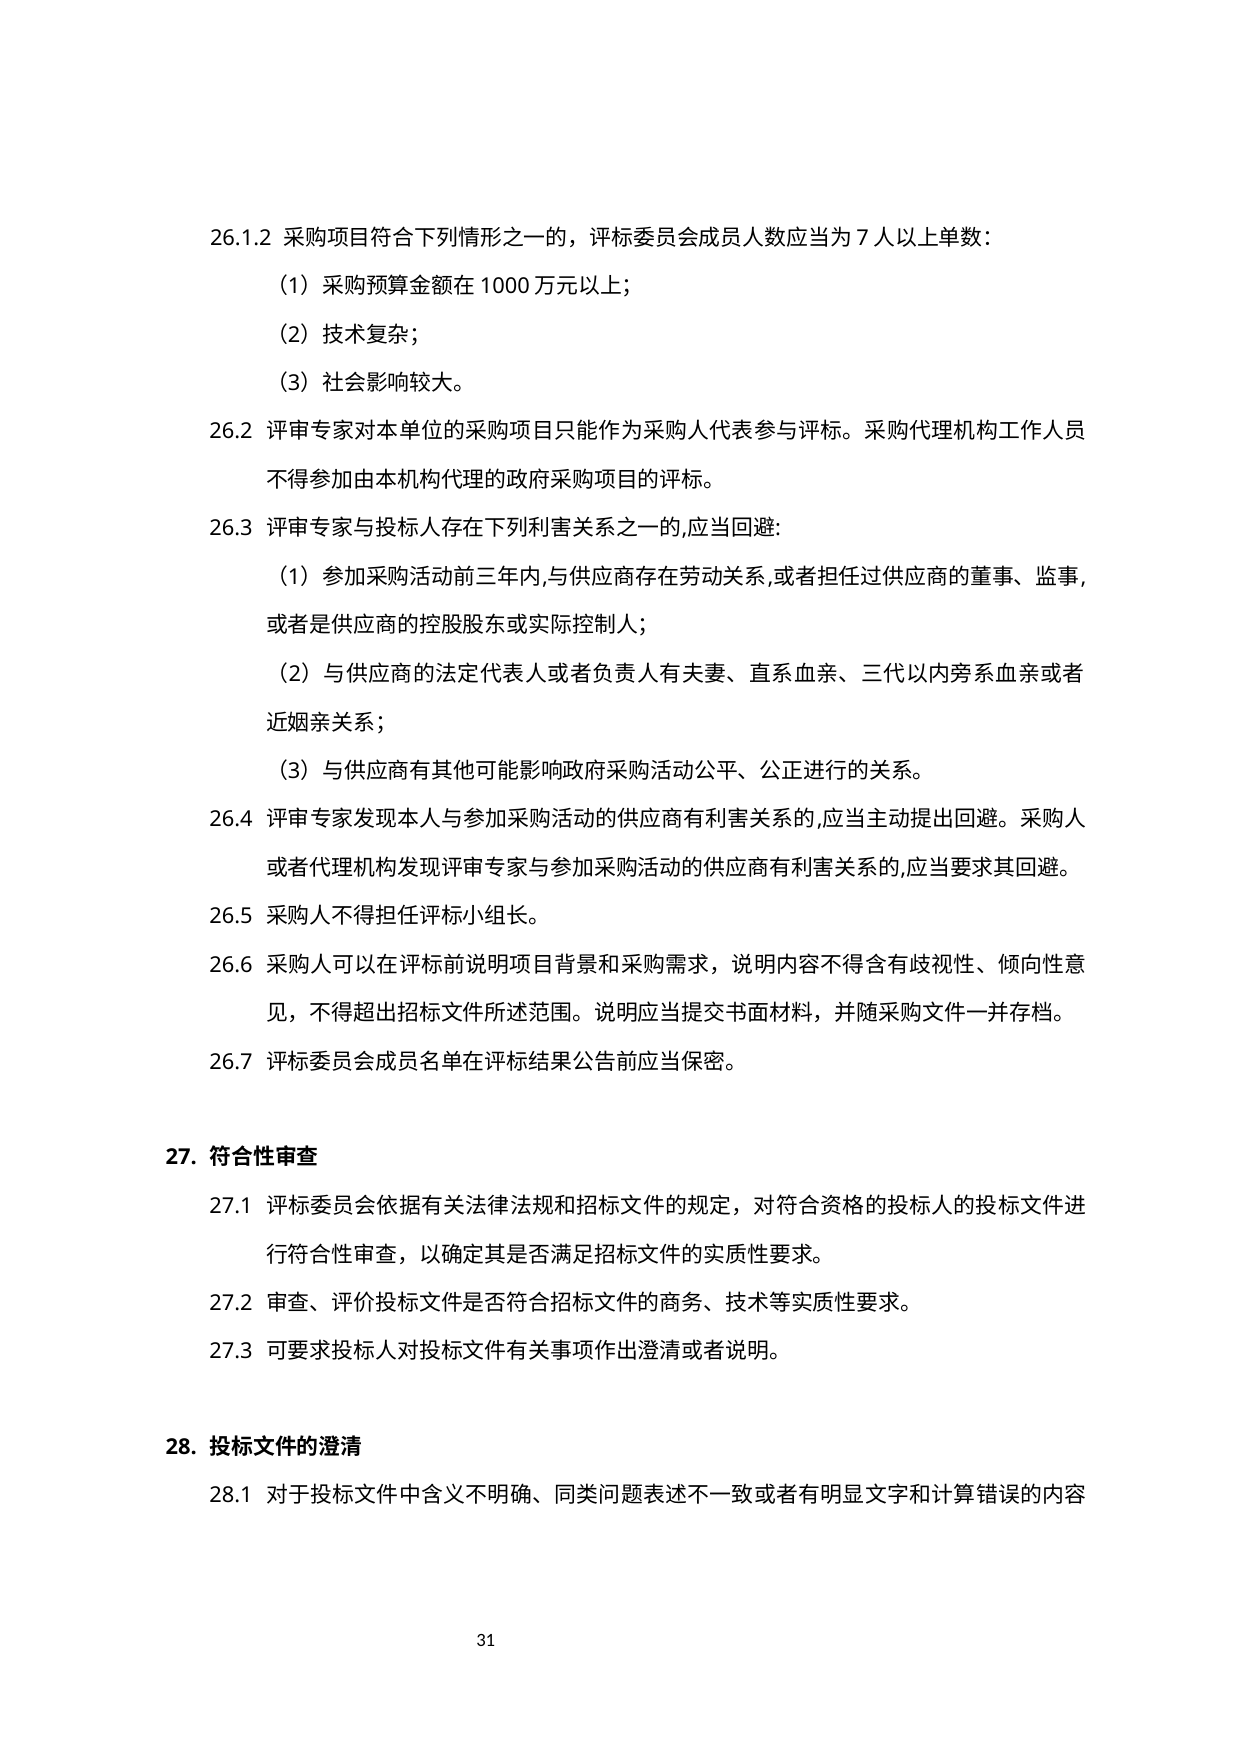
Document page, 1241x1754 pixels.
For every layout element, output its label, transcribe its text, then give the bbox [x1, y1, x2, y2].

list 评审专家与投标人存在下列利害关系之一的,应当回避: [209, 510, 1087, 542]
list 符合性审查 [165, 1139, 1087, 1172]
list 评审专家对本单位的采购项目只能作为采购人代表参与评标。采购代理机构工作人员不得参加由本机构代理的政府采购项目的评标。 [209, 413, 1087, 494]
list 评标委员会成员名单在评标结果公告前应当保密。 [209, 1043, 1087, 1076]
text （2）技术复杂； [266, 316, 1087, 349]
list 采购人不得担任评标小组长。 [209, 898, 1087, 930]
list 评标委员会依据有关法律法规和招标文件的规定，对符合资格的投标人的投标文件进行符合性审查，以确定其是否满足招标文件的实质性要求。 [209, 1187, 1087, 1269]
list 可要求投标人对投标文件有关事项作出澄清或者说明。 [209, 1333, 1087, 1365]
text （3）与供应商有其他可能影响政府采购活动公平、公正进行的关系。 [266, 752, 1087, 785]
text （2）与供应商的法定代表人或者负责人有夫妻、直系血亲、三代以内旁系血亲或者近姻亲关系； [266, 655, 1087, 737]
text （1）采购预算金额在1000万元以上； [266, 268, 1087, 300]
text 26.1.2 采购项目符合下列情形之一的，评标委员会成员人数应当为7人以上单数： [210, 219, 1087, 252]
text （3）社会影响较大。 [266, 364, 1087, 397]
list 采购人可以在评标前说明项目背景和采购需求，说明内容不得含有歧视性、倾向性意见，不得超出招标文件所述范围。说明应当提交书面材料，并随采购文件一并存档。 [209, 946, 1087, 1027]
list 投标文件的澄清 [165, 1428, 1087, 1461]
list 审查、评价投标文件是否符合招标文件的商务、技术等实质性要求。 [209, 1284, 1087, 1317]
list 评审专家发现本人与参加采购活动的供应商有利害关系的,应当主动提出回避。采购人或者代理机构发现评审专家与参加采购活动的供应商有利害关系的,应当要求其回避。 [209, 801, 1087, 882]
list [209, 1477, 1087, 1509]
text （1）参加采购活动前三年内,与供应商存在劳动关系,或者担任过供应商的董事、监事,或者是供应商的控股股东或实际控制人； [266, 558, 1087, 639]
